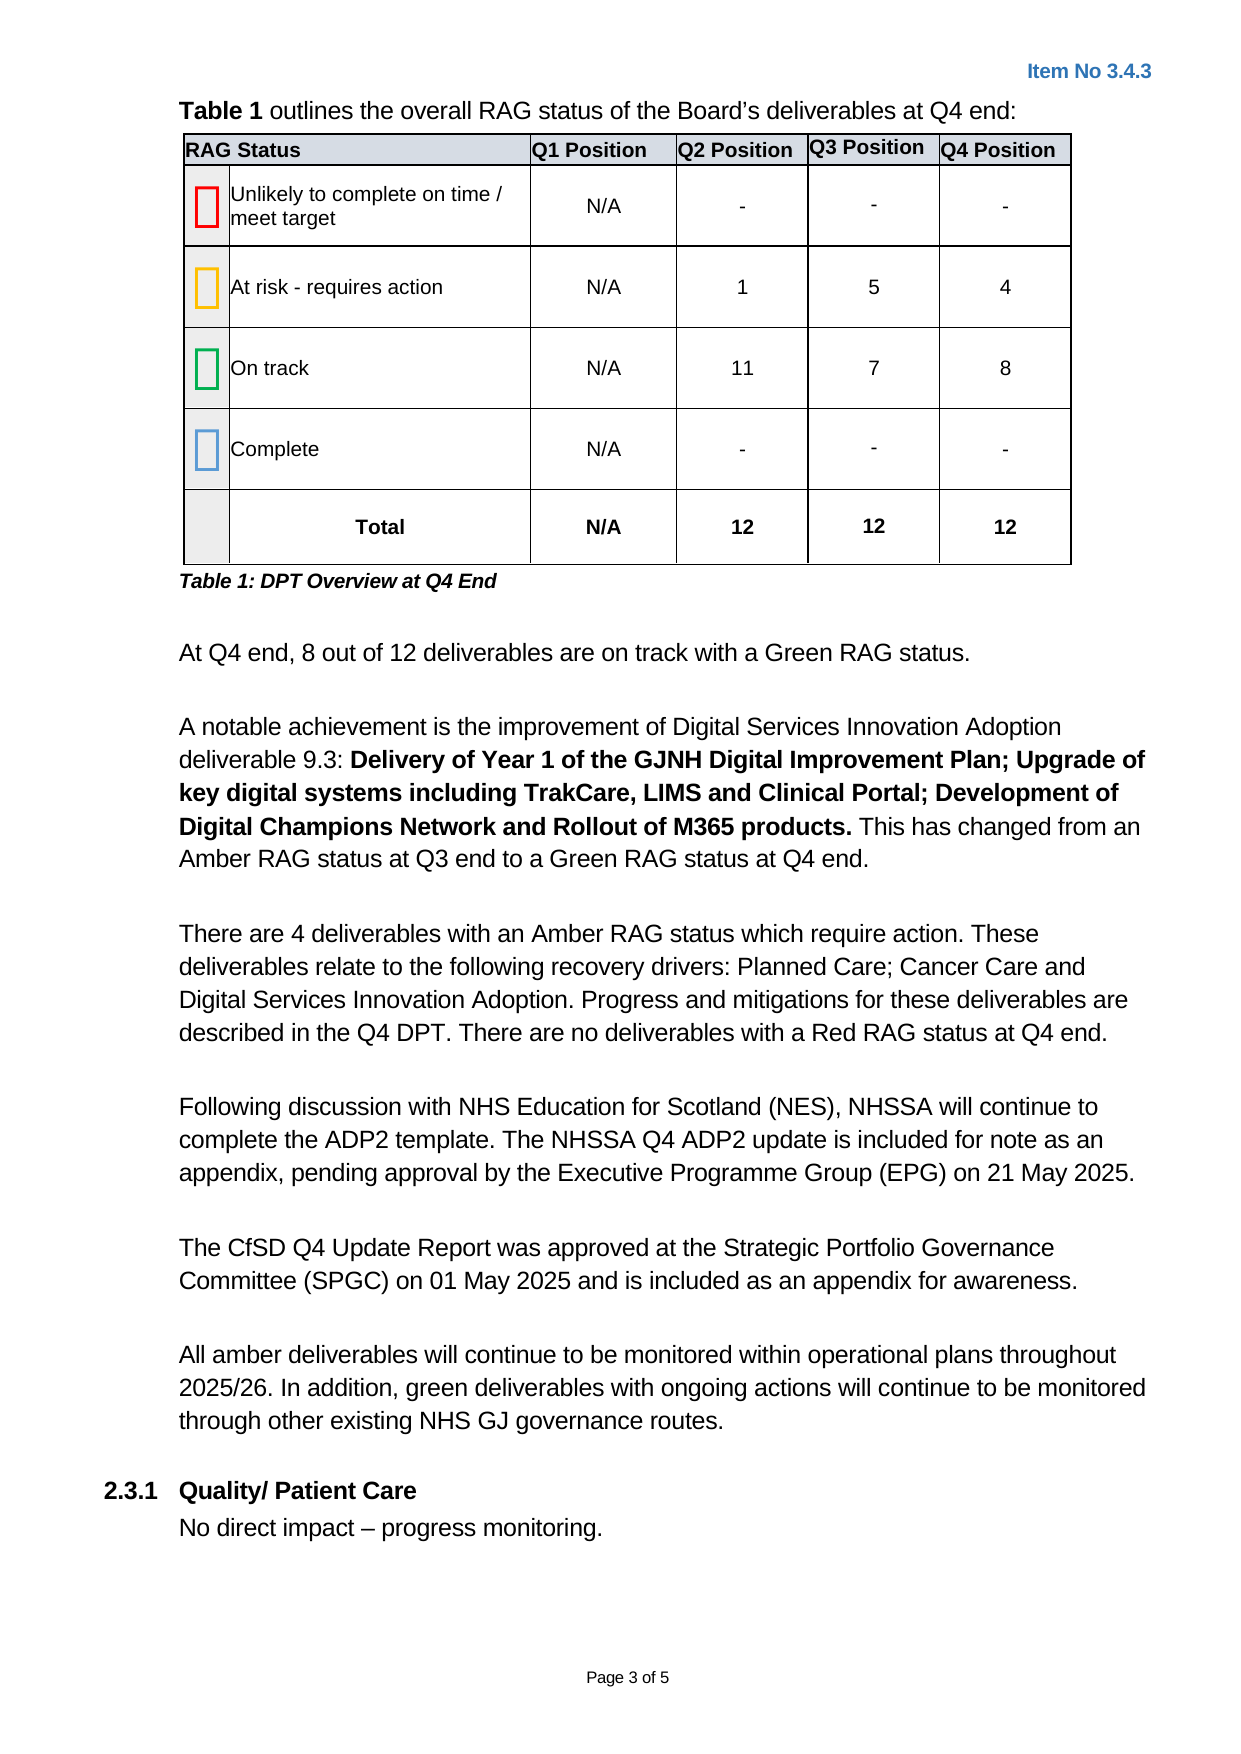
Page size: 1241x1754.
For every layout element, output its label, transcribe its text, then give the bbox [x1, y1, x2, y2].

table_cell N/A [531, 490, 676, 563]
table_cell 4 [940, 247, 1070, 326]
table_header RAG Status [185, 135, 530, 164]
table_header Q2 Position [677, 135, 807, 164]
table_cell N/A [531, 247, 676, 326]
table_cell N/A [531, 328, 676, 407]
table_cell 12 [677, 490, 807, 563]
table_cell 7 [809, 328, 939, 407]
table_cell Complete [230, 409, 530, 488]
text Table 1: DPT Overview at Q4 End [178, 569, 1152, 593]
table_header Q3 Position [809, 135, 939, 164]
table_cell - [677, 409, 807, 488]
table_cell  [185, 409, 229, 488]
table_cell 5 [809, 247, 939, 326]
text A notable achievement is the improvement of Digital Services Innovation Adoption deliverable 9.3: Delivery of Year 1 of the GJNH Digital Improvement Plan; Upgrade of key digital systems including TrakCare, LIMS and Clinical Portal; Development of Digital Champions Network and Rollout of M365 products. This has changed from an Amber RAG status at Q3 end to a Green RAG status at Q4 end. [178, 712, 1152, 873]
table_cell [185, 490, 229, 563]
table_cell N/A [531, 166, 676, 245]
table_cell 12 [809, 490, 939, 563]
text All amber deliverables will continue to be monitored within operational plans throughout 2025/26. In addition, green deliverables with ongoing actions will continue to be monitored through other existing NHS GJ governance routes. [178, 1340, 1152, 1435]
subtitle 2.3.1 Quality/ Patient Care [103, 1476, 1152, 1505]
table_cell  [185, 247, 229, 326]
text The CfSD Q4 Update Report was approved at the Strategic Portfolio Governance Committee (SPGC) on 01 May 2025 and is included as an appendix for awareness. [178, 1233, 1152, 1294]
text Following discussion with NHS Education for Scotland (NES), NHSSA will continue to complete the ADP2 template. The NHSSA Q4 ADP2 update is included for note as an appendix, pending approval by the Executive Programme Group (EPG) on 21 May 2025. [178, 1092, 1152, 1187]
table_cell 8 [940, 328, 1070, 407]
text There are 4 deliverables with an Amber RAG status which require action. These deliverables relate to the following recovery drivers: Planned Care; Cancer Care and Digital Services Innovation Adoption. Progress and mitigations for these deliverables are described in the Q4 DPT. There are no deliverables with a Red RAG status at Q4 end. [178, 919, 1152, 1047]
table_cell - [940, 409, 1070, 488]
table_cell  [185, 166, 229, 245]
table_cell On track [230, 328, 530, 407]
table_cell N/A [531, 409, 676, 488]
table_cell 1 [677, 247, 807, 326]
table_cell Total [230, 490, 530, 563]
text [178, 1513, 1152, 1542]
table_header Q1 Position [531, 135, 676, 164]
table_cell  [185, 328, 229, 407]
table_cell 11 [677, 328, 807, 407]
text Table 1 outlines the overall RAG status of the Board’s deliverables at Q4 end: [178, 96, 1152, 124]
table_cell - [809, 166, 939, 245]
table_cell - [677, 166, 807, 245]
table_header Q4 Position [940, 135, 1070, 164]
table_cell 12 [940, 490, 1070, 563]
table_cell - [940, 166, 1070, 245]
table_cell At risk - requires action [230, 247, 530, 326]
table_cell Unlikely to complete on time / meet target [230, 166, 530, 245]
text At Q4 end, 8 out of 12 deliverables are on track with a Green RAG status. [178, 638, 1152, 667]
table_cell - [809, 409, 939, 488]
